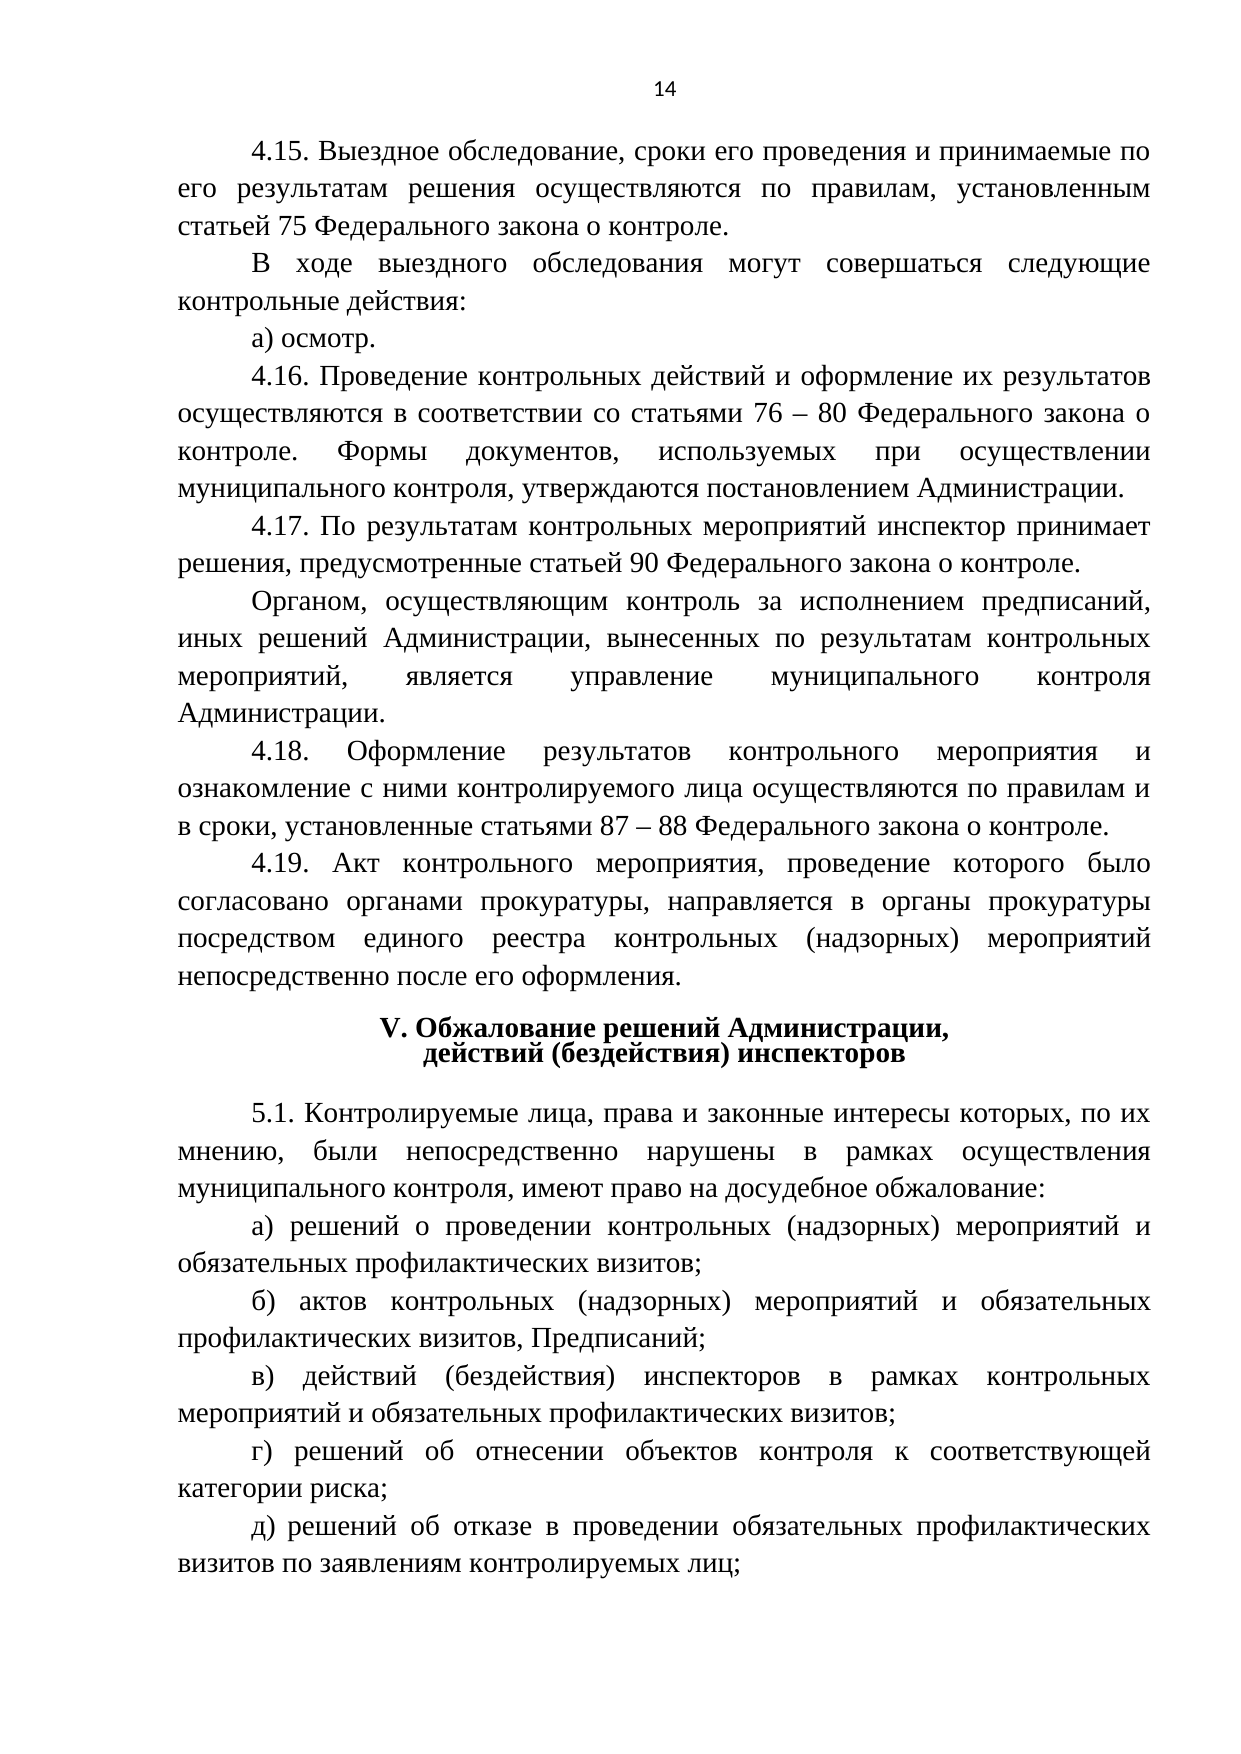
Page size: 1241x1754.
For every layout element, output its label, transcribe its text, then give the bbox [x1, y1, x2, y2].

text 4.15. Выездное обследование, сроки его проведения и принимаемые по его результатам решения осуществляются по правилам, установленным статьей 75 Федерального закона о контроле. [177, 130, 1152, 242]
text V. Обжалование решений Администрации, [177, 1017, 1152, 1042]
text а) осмотр. [177, 317, 1152, 355]
text В ходе выездного обследования могут совершаться следующие контрольные действия: [177, 242, 1152, 317]
text 4.18. Оформление результатов контрольного мероприятия и ознакомление с ними контролируемого лица осуществляются по правилам и в сроки, установленные статьями 87 – 88 Федерального закона о контроле. [177, 730, 1152, 842]
text действий (бездействия) инспекторов [722, 1042, 1152, 1067]
text г) решений об отнесении объектов контроля к соответствующей категории риска; [177, 1430, 1152, 1505]
text д) решений об отказе в проведении обязательных профилактических визитов по заявлениям контролируемых лиц; [177, 1505, 1152, 1580]
text 5.1. Контролируемые лица, права и законные интересы которых, по их мнению, были непосредственно нарушены в рамках осуществления муниципального контроля, имеют право на досудебное обжалование: [177, 1092, 1152, 1205]
text действий (бездействия) инспекторов [177, 1042, 558, 1067]
text в) действий (бездействия) инспекторов в рамках контрольных мероприятий и обязательных профилактических визитов; [177, 1355, 1152, 1430]
text а) решений о проведении контрольных (надзорных) мероприятий и обязательных профилактических визитов; [177, 1205, 1152, 1280]
text действий (бездействия) инспекторов [556, 1042, 725, 1067]
text б) актов контрольных (надзорных) мероприятий и обязательных профилактических визитов, Предписаний; [177, 1280, 1152, 1355]
text Органом, осуществляющим контроль за исполнением предписаний, иных решений Администрации, вынесенных по результатам контрольных мероприятий, является управление муниципального контроля Администрации. [177, 580, 1152, 730]
text 4.17. По результатам контрольных мероприятий инспектор принимает решения, предусмотренные статьей 90 Федерального закона о контроле. [177, 505, 1152, 580]
text 4.19. Акт контрольного мероприятия, проведение которого было согласовано органами прокуратуры, направляется в органы прокуратуры посредством единого реестра контрольных (надзорных) мероприятий непосредственно после его оформления. [177, 842, 1152, 992]
text 4.16. Проведение контрольных действий и оформление их результатов осуществляются в соответствии со статьями 76 – 80 Федерального закона о контроле. Формы документов, используемых при осуществлении муниципального контроля, утверждаются постановлением Администрации. [177, 355, 1152, 505]
